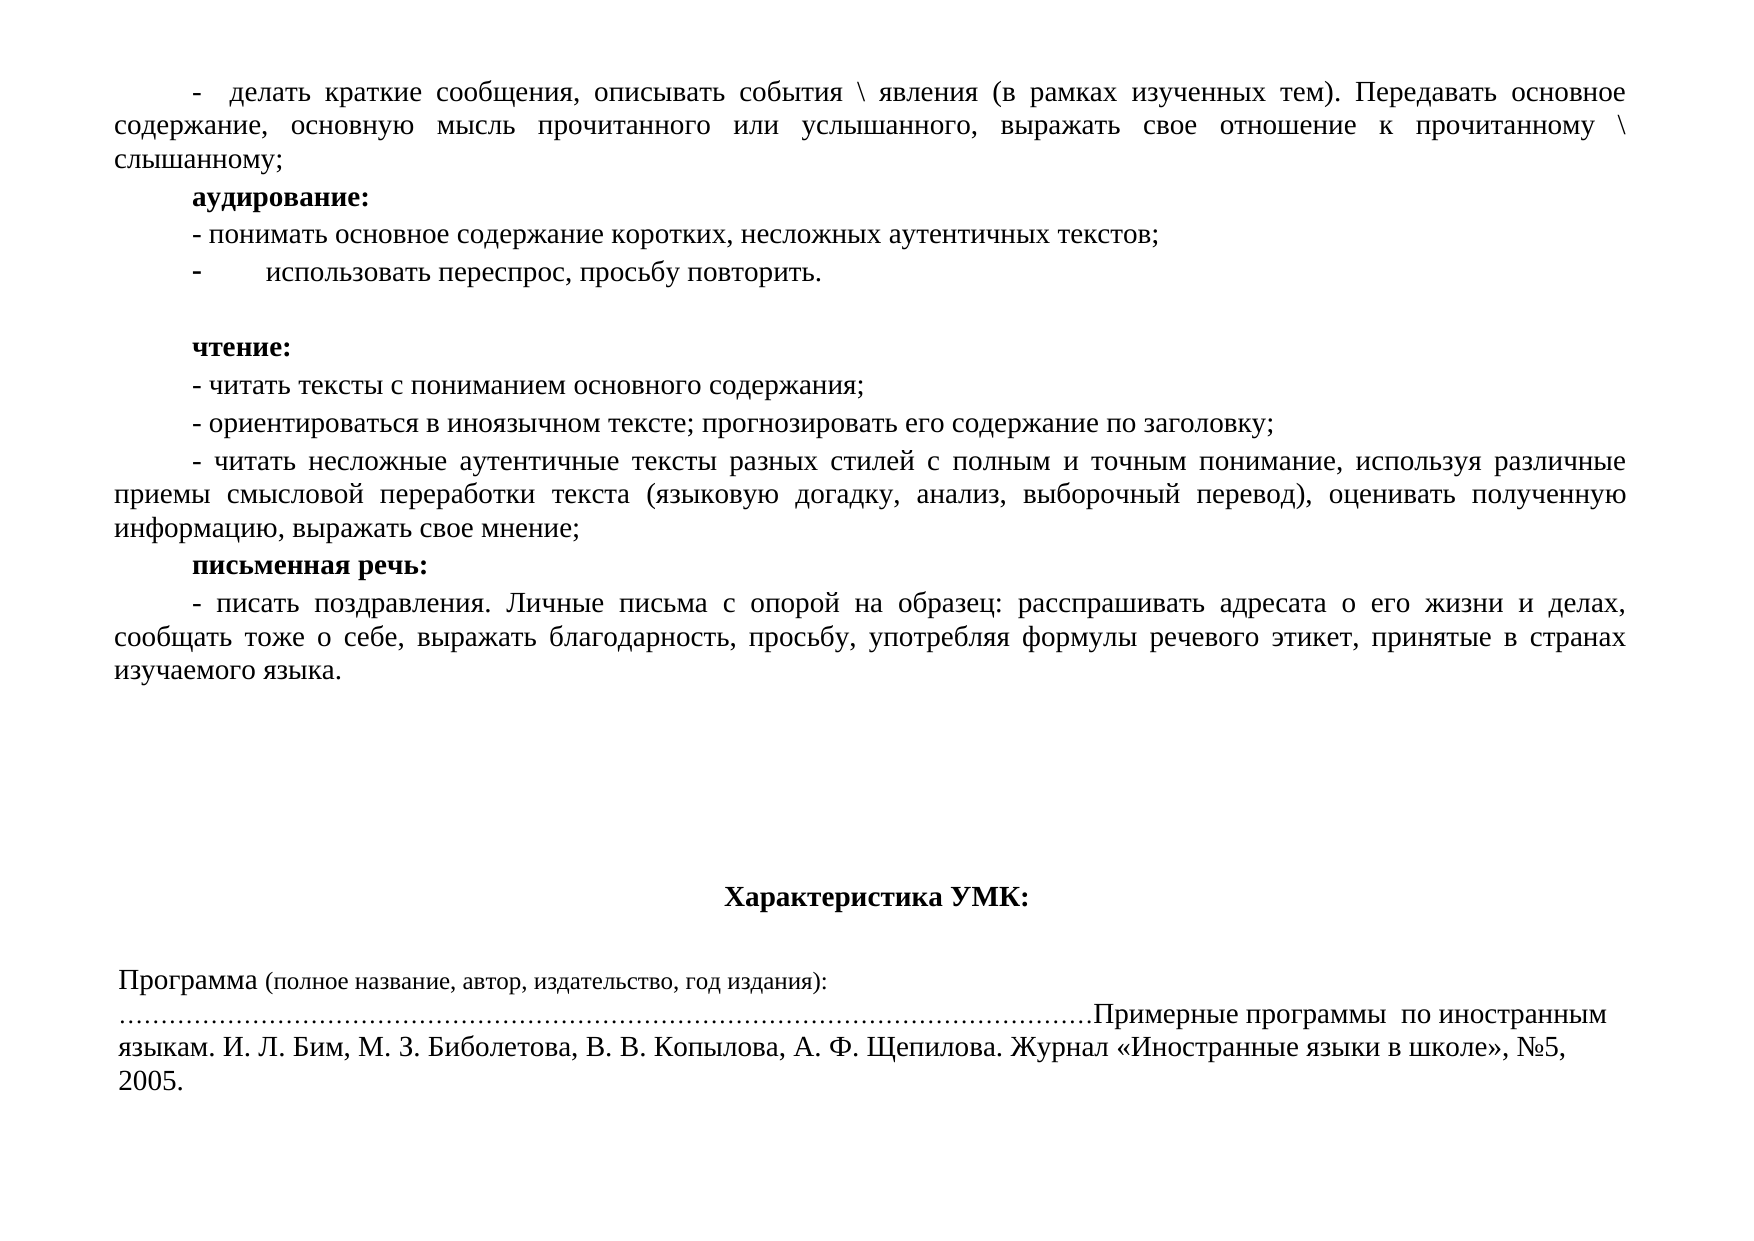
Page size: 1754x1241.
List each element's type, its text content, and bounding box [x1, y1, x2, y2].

text аудирование: [114, 179, 1627, 212]
text - читать тексты с пониманием основного содержания; [114, 367, 1627, 401]
text Программа (полное название, автор, издательство, год издания): [118, 962, 1636, 996]
text - делать краткие сообщения, описывать события \ явления (в рамках изученных тем). Передавать основное содержание, основную мысль прочитанного или услышанного, выражать свое отношение к прочитанному \ слышанному; [114, 74, 1627, 174]
text - писать поздравления. Личные письма с опорой на образец: расспрашивать адресата о его жизни и делах, сообщать тоже о себе, выражать благодарность, просьбу, употребляя формулы речевого этикет, принятые в странах изучаемого языка. [114, 585, 1627, 686]
text чтение: [114, 329, 1627, 363]
text Характеристика УМК: [118, 879, 1636, 912]
text письменная речь: [114, 547, 1627, 581]
text - понимать основное содержание коротких, несложных аутентичных текстов; [114, 216, 1627, 250]
text ………………………………………………………………………………………………………Примерные программы по иностранным языкам. И. Л. Бим, М. З. Биболетова, В. В. Копылова, А. Ф. Щепилова. Журнал «Иностранные языки в школе», №5, 2005. [118, 996, 1636, 1097]
text - ориентироваться в иноязычном тексте; прогнозировать его содержание по заголовку; [114, 405, 1627, 438]
text - читать несложные аутентичные тексты разных стилей с полным и точным понимание, используя различные приемы смысловой переработки текста (языковую догадку, анализ, выборочный перевод), оценивать полученную информацию, выражать свое мнение; [114, 443, 1627, 543]
list использовать переспрос, просьбу повторить. [114, 254, 1627, 288]
